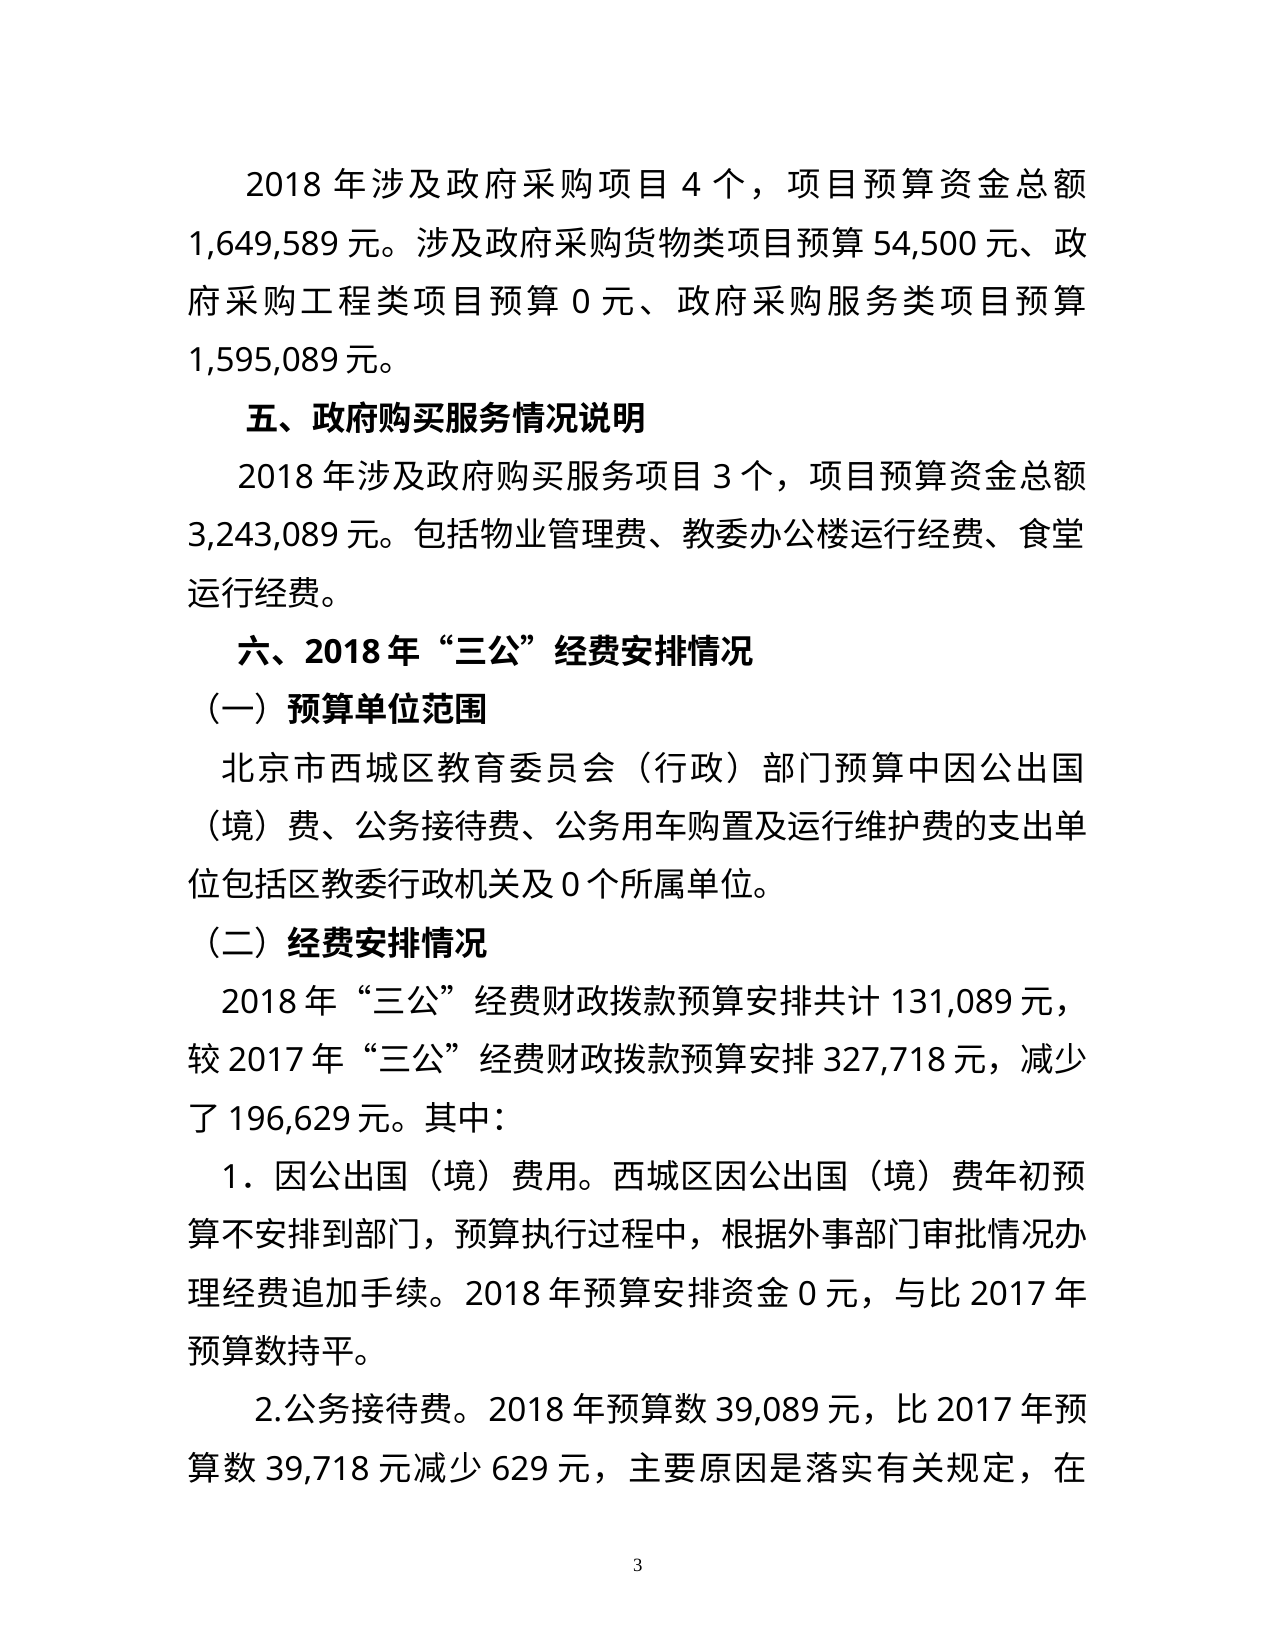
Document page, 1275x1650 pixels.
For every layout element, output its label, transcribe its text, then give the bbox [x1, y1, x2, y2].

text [187, 1375, 1087, 1492]
text 2018年涉及政府购买服务项目3个，项目预算资金总额3,243,089元。包括物业管理费、教委办公楼运行经费、食堂运行经费。 [187, 442, 1087, 617]
text 2018年“三公”经费财政拨款预算安排共计131,089元，较2017年“三公”经费财政拨款预算安排327,718元，减少了196,629元。其中： [187, 967, 1087, 1142]
text （一）预算单位范围 [187, 675, 1087, 733]
text 六、2018年“三公”经费安排情况 [187, 617, 1087, 675]
text （二）经费安排情况 [187, 908, 1087, 967]
text 北京市西城区教育委员会（行政）部门预算中因公出国（境）费、公务接待费、公务用车购置及运行维护费的支出单位包括区教委行政机关及0个所属单位。 [187, 733, 1087, 908]
text 五、政府购买服务情况说明 [187, 383, 1087, 442]
text 1．因公出国（境）费用。西城区因公出国（境）费年初预算不安排到部门，预算执行过程中，根据外事部门审批情况办理经费追加手续。2018年预算安排资金0元，与比2017年预算数持平。 [187, 1142, 1087, 1375]
text 2018年涉及政府采购项目4个，项目预算资金总额1,649,589元。涉及政府采购货物类项目预算54,500元、政府采购工程类项目预算0元、政府采购服务类项目预算1,595,089元。 [187, 150, 1087, 383]
